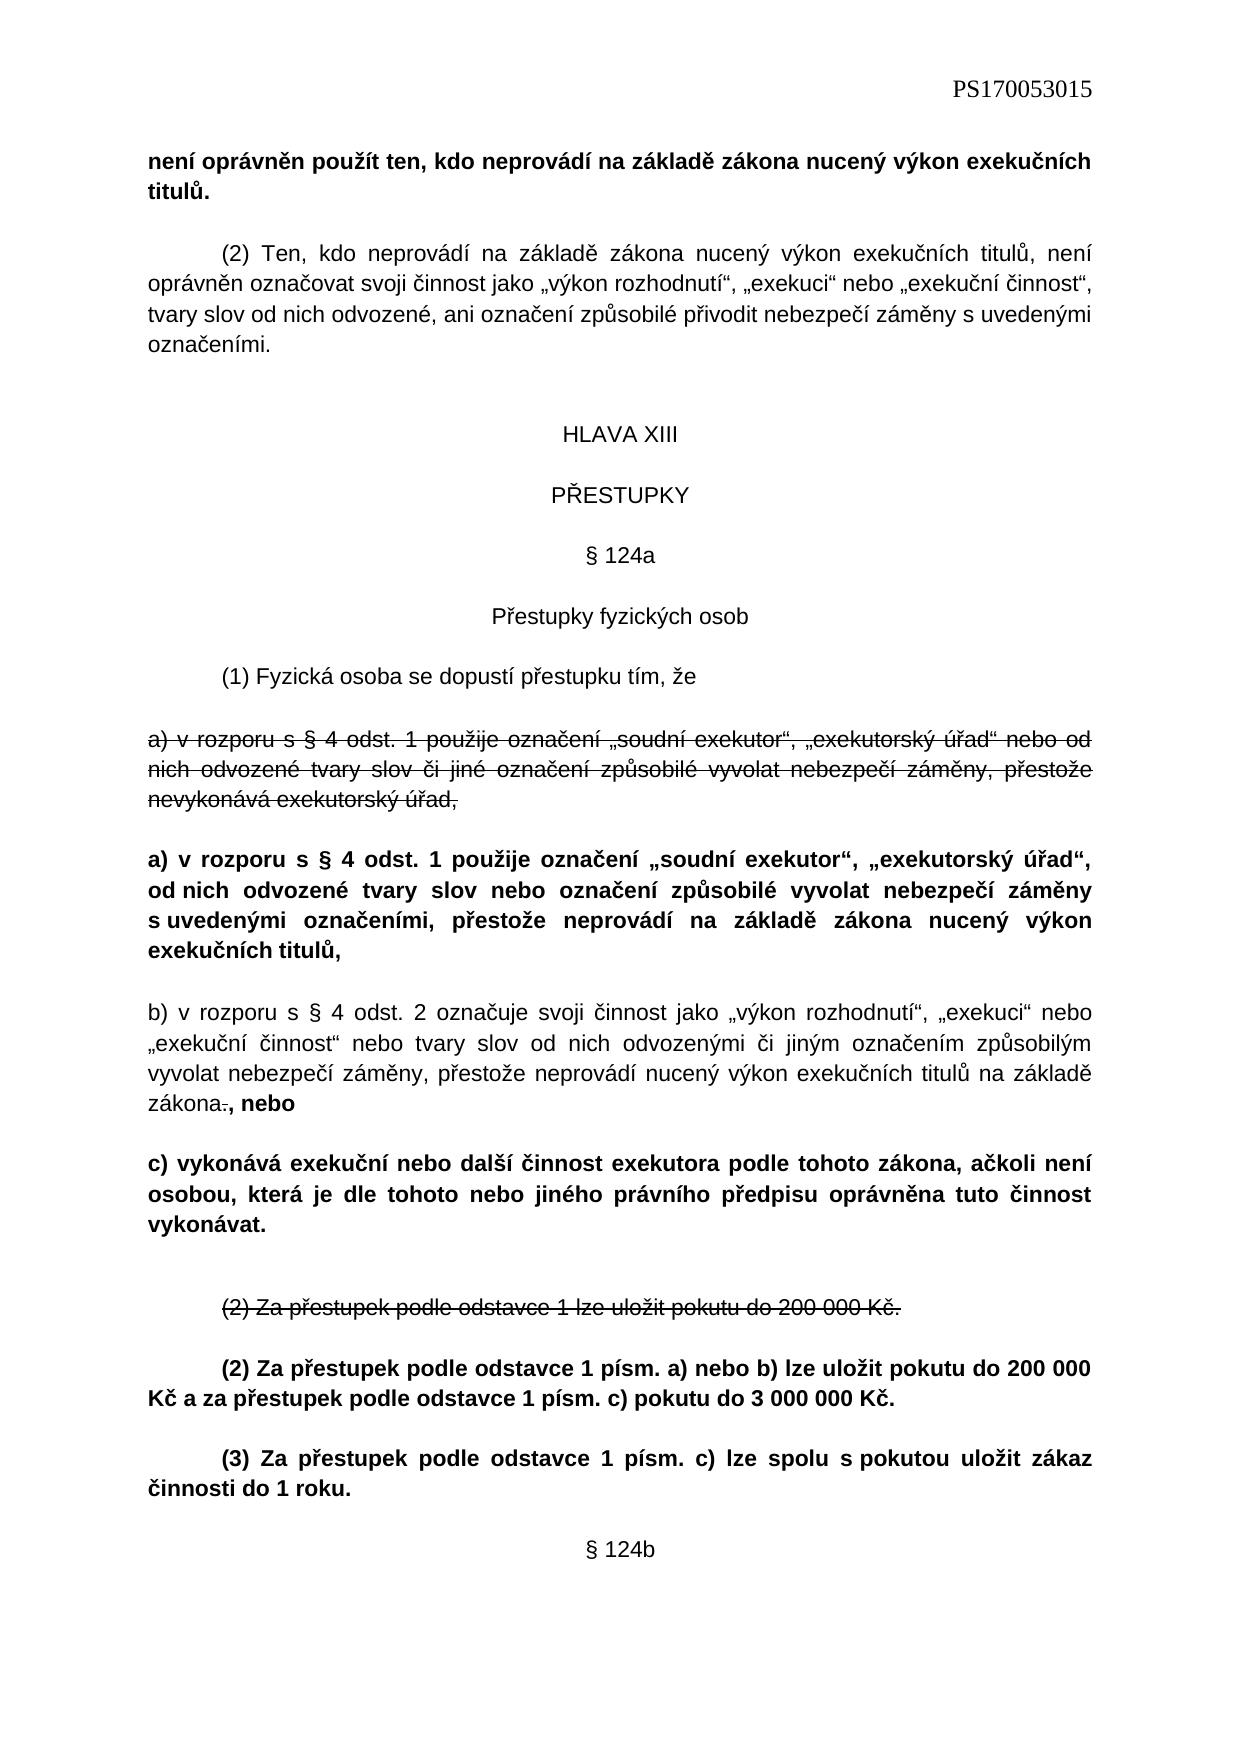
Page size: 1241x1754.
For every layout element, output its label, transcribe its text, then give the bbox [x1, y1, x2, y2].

text (2) Za přestupek podle odstavce 1 písm. a) nebo b) lze uložit pokutu do 200 000 Kč a za přestupek podle odstavce 1 písm. c) pokutu do 3 000 000 Kč. [148, 1354, 1093, 1411]
text c) vykonává exekuční nebo další činnost exekutora podle tohoto zákona, ačkoli není osobou, která je dle tohoto nebo jiného právního předpisu oprávněna tuto činnost vykonávat. [148, 1150, 1093, 1237]
text PŘESTUPKY [148, 482, 1093, 508]
text (2) Ten, kdo neprovádí na základě zákona nucený výkon exekučních titulů, není oprávněn označovat svoji činnost jako „výkon rozhodnutí“, „exekuci“ nebo „exekuční činnost“, tvary slov od nich odvozené, ani označení způsobilé přivodit nebezpečí záměny s uvedenými označeními. [148, 240, 1093, 357]
text HLAVA XIII [148, 421, 1093, 448]
text § 124b [148, 1536, 1093, 1562]
text a) v rozporu s § 4 odst. 1 použije označení „soudní exekutor“, „exekutorský úřad“ nebo od nich odvozené tvary slov či jiné označení způsobilé vyvolat nebezpečí záměny, přestože nevykonává exekutorský úřad, [148, 771, 1093, 812]
text Přestupky fyzických osob [148, 603, 1093, 629]
text a) v rozporu s § 4 odst. 1 použije označení „soudní exekutor“, „exekutorský úřad“ nebo od nich odvozené tvary slov či jiné označení způsobilé vyvolat nebezpečí záměny, přestože nevykonává exekutorský úřad, [148, 726, 1093, 770]
text (2) Za přestupek podle odstavce 1 lze uložit pokutu do 200 000 Kč. [148, 1294, 1093, 1320]
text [148, 148, 1093, 204]
text b) v rozporu s § 4 odst. 2 označuje svoji činnost jako „výkon rozhodnutí“, „exekuci“ nebo „exekuční činnost“ nebo tvary slov od nich odvozenými či jiným označením způsobilým vyvolat nebezpečí záměny, přestože neprovádí nucený výkon exekučních titulů na základě zákona., nebo [148, 999, 1093, 1116]
text (1) Fyzická osoba se dopustí přestupku tím, že [148, 663, 1093, 689]
text (3) Za přestupek podle odstavce 1 písm. c) lze spolu s pokutou uložit zákaz činnosti do 1 roku. [148, 1445, 1093, 1502]
text a) v rozporu s § 4 odst. 1 použije označení „soudní exekutor“, „exekutorský úřad“, od nich odvozené tvary slov nebo označení způsobilé vyvolat nebezpečí záměny s uvedenými označeními, přestože neprovádí na základě zákona nucený výkon exekučních titulů, [148, 846, 1093, 963]
text § 124a [148, 542, 1093, 569]
